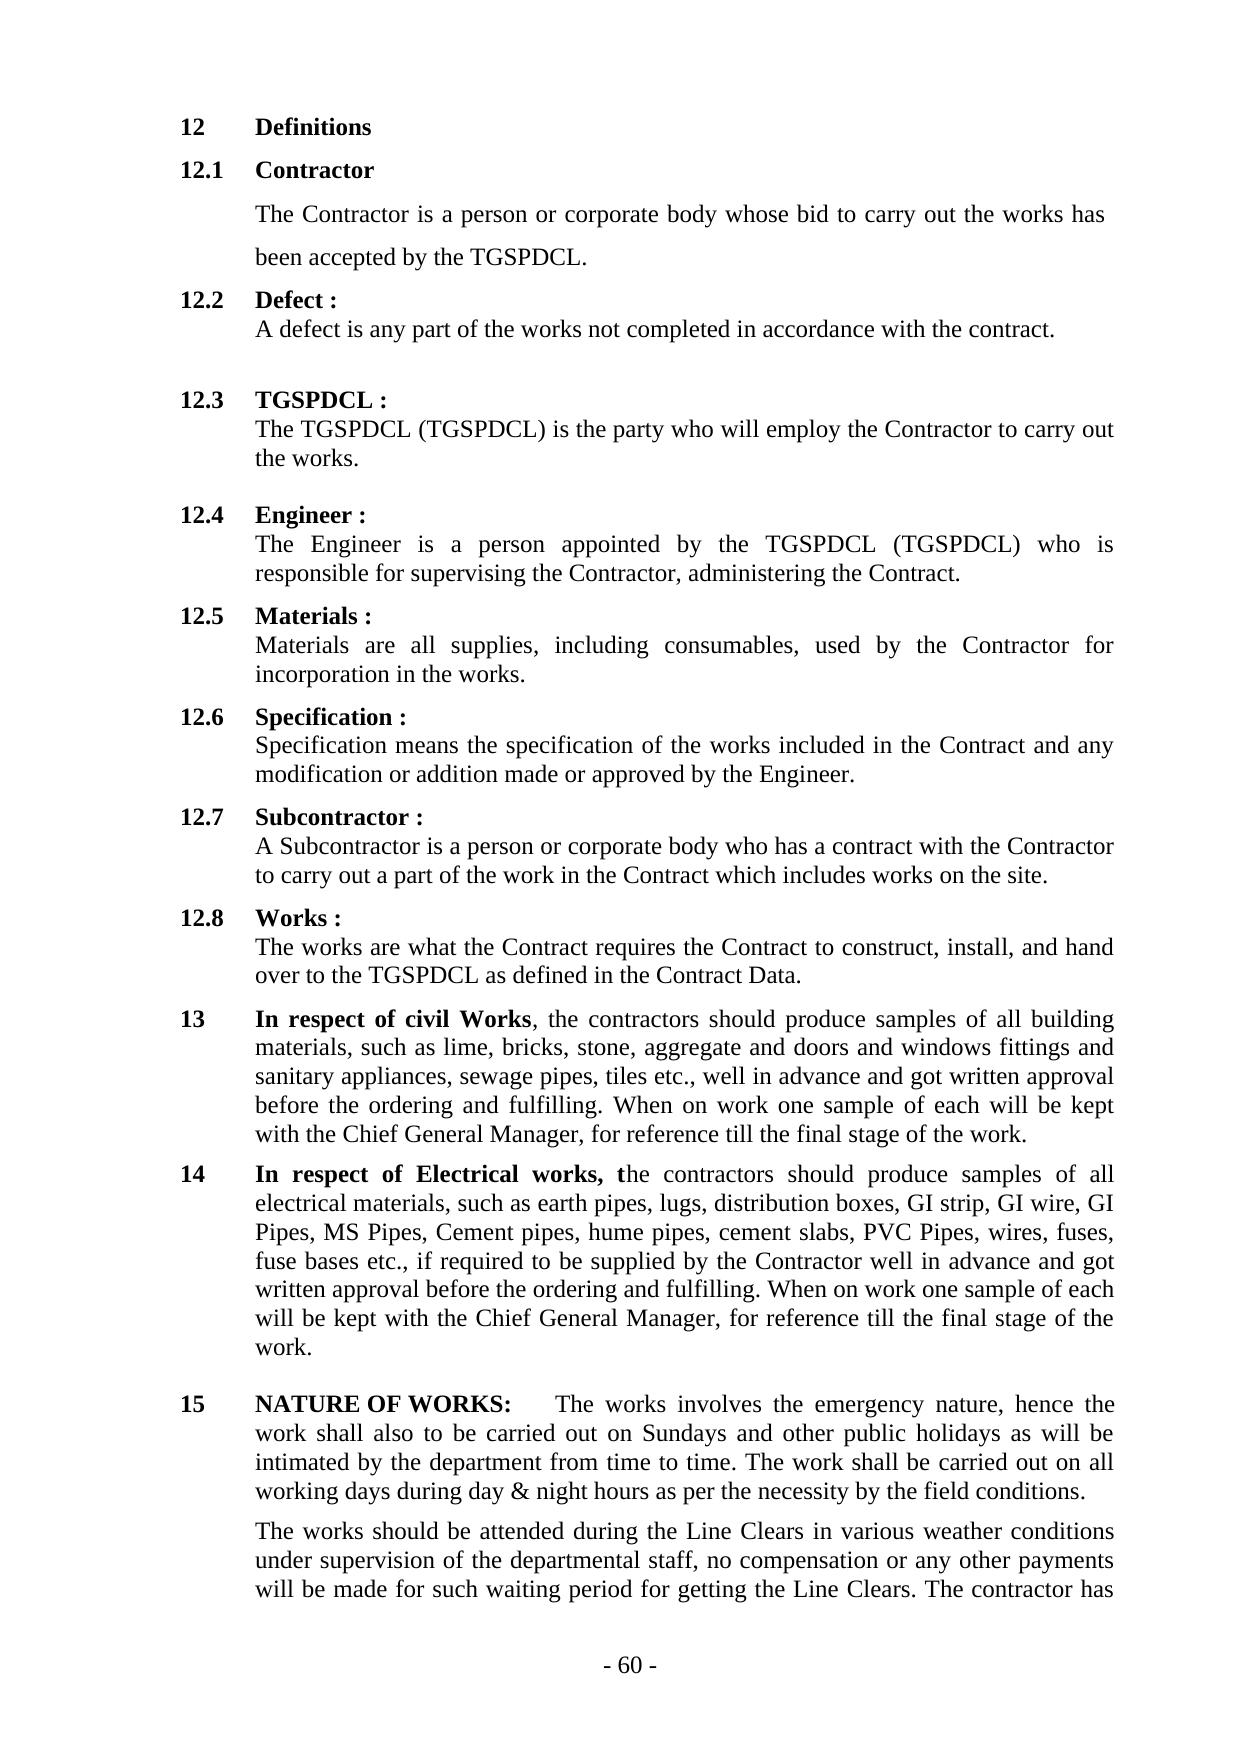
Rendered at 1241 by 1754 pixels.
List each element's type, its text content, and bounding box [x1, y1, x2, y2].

text The TGSPDCL (TGSPDCL) is the party who will employ the Contractor to carry out the works. [255, 414, 1115, 472]
text The works are what the Contract requires the Contract to construct, install, and hand over to the TGSPDCL as defined in the Contract Data. [255, 932, 1115, 989]
text 12.4 Engineer : [180, 501, 1115, 529]
text 12.7 Subcontractor : [180, 802, 1115, 831]
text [255, 1516, 1115, 1603]
text A Subcontractor is a person or corporate body who has a contract with the Contractor to carry out a part of the work in the Contract which includes works on the site. [255, 831, 1115, 889]
text 12.6 Specification : [180, 702, 1115, 731]
text A defect is any part of the works not completed in accordance with the contract. [255, 314, 1115, 342]
text 12 Definitions [180, 112, 1115, 141]
text 14 In respect of Electrical works, the contractors should produce samples of all electrical materials, such as earth pipes, lugs, distribution boxes, GI strip, GI wire, GI Pipes, MS Pipes, Cement pipes, hume pipes, cement slabs, PVC Pipes, wires, fuses, fuse bases etc., if required to be supplied by the Contractor well in advance and got written approval before the ordering and fulfilling. When on work one sample of each will be kept with the Chief General Manager, for reference till the final stage of the work. [180, 1159, 1115, 1361]
text 12.1 Contractor [180, 156, 1115, 184]
text 12.3 TGSPDCL : [180, 386, 1115, 414]
text Materials are all supplies, including consumables, used by the Contractor for incorporation in the works. [255, 630, 1115, 687]
text 12.2 Defect : [180, 285, 1115, 314]
text 15 NATURE OF WORKS: The works involves the emergency nature, hence the work shall also to be carried out on Sundays and other public holidays as will be intimated by the department from time to time. The work shall be carried out on all working days during day & night hours as per the necessity by the field conditions. [180, 1389, 1115, 1504]
text 12.8 Works : [180, 903, 1115, 932]
text The Contractor is a person or corporate body whose bid to carry out the works has been accepted by the TGSPDCL. [180, 199, 1115, 271]
text 13 In respect of civil Works, the contractors should produce samples of all building materials, such as lime, bricks, stone, aggregate and doors and windows fittings and sanitary appliances, sewage pipes, tiles etc., well in advance and got written approval before the ordering and fulfilling. When on work one sample of each will be kept with the Chief General Manager, for reference till the final stage of the work. [180, 1004, 1115, 1147]
text Specification means the specification of the works included in the Contract and any modification or addition made or approved by the Engineer. [255, 731, 1115, 788]
text 12.5 Materials : [180, 601, 1115, 630]
text The Engineer is a person appointed by the TGSPDCL (TGSPDCL) who is responsible for supervising the Contractor, administering the Contract. [255, 529, 1115, 587]
